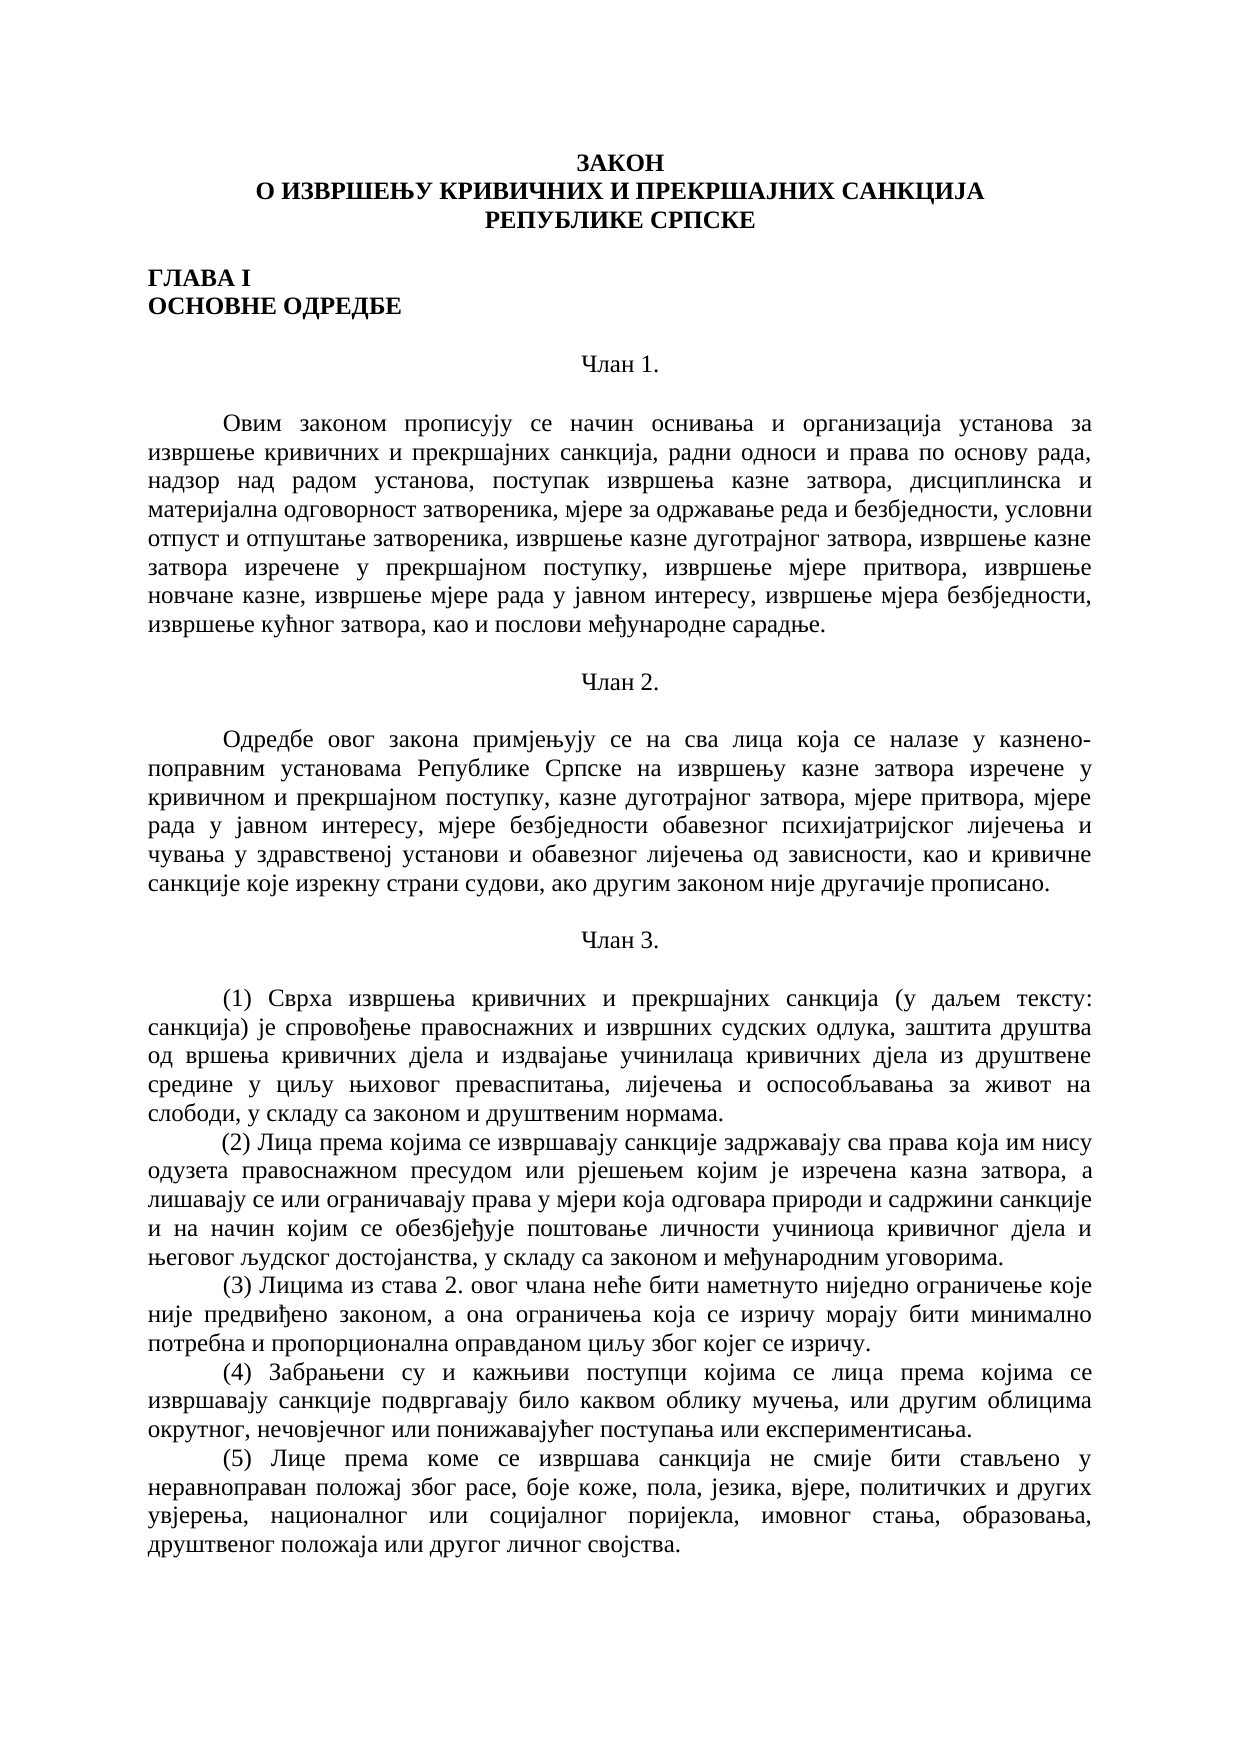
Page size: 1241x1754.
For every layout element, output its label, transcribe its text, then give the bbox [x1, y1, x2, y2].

text (2) Лица према којима се извршавају санкције задржавају сва права која им нису одузета правоснажном пресудом или рјешењем којим је изречена казна затвора, а лишавају се или ограничавају права у мјери која одговара природи и садржини санкције и на начин којим се обез6јеђује поштовање личности учиниоца кривичног дјела и његовог људског достојанства, у складу са законом и међународним уговорима. [148, 1127, 1093, 1271]
text (1) Сврха извршења кривичних и прекршајних санкција (у даљем тексту: санкција) је спровођење правоснажних и извршних судских одлука, заштита друштва од вршења кривичних дјела и издвајање учинилаца кривичних дјела из друштвене средине у циљу њиховог преваспитања, лијечења и оспособљавања за живот на слободи, у складу са законом и друштвеним нормама. [148, 983, 1093, 1127]
text ГЛАВА I [148, 263, 1093, 291]
text Члан 1. [148, 349, 1093, 378]
text ЗАКОН [148, 148, 1093, 176]
text Одредбе овог закона примјењују се на сва лица која се налазе у казнено-поправним установама Републике Српске на извршeњу казне затвора изречене у кривичном и прекршајном поступку, казне дуготрајног затвора, мјере притвора, мјере рада у јавном интересу, мјере безбједности обавезног психијатријског лијечења и чувања у здравственој установи и обавезног лијечења од зависности, као и кривичне санкције које изрекну страни судови, ако другим законом није другачије прописано. [148, 724, 1093, 897]
text О ИЗВРШЕЊУ КРИВИЧНИХ И ПРЕКРШАЈНИХ САНКЦИЈА [148, 176, 1093, 205]
text РЕПУБЛИКЕ СРПСКЕ [148, 205, 1093, 234]
text Члан 2. [148, 667, 1093, 696]
text (5) Лице према коме се извршава санкција не смије бити стављено у неравноправан положај због расе, боје коже, пола, језика, вјере, политичких и других увјерења, националног или социјалног поријекла, имовног стања, образовања, друштвеног положаја или другог личног својства. [148, 1443, 1093, 1558]
text (3) Лицима из става 2. овог члана неће бити наметнуто ниједно ограничење које није предвиђено законом, а она ограничења која се изричу морају бити минимално потребна и пропорционална оправданом циљу због којег се изричу. [148, 1271, 1093, 1357]
text ОСНОВНЕ ОДРЕДБЕ [148, 291, 1093, 320]
text Овим законом прописују се начин оснивања и организација установа за извршење кривичних и прекршајних санкција, радни односи и права по основу рада, надзор над радом установа, поступак извршења казне затвора, дисциплинска и материјална одговорност затвореника, мјере за одржавање реда и безбједности, условни отпуст и отпуштање затвореника, извршење казне дуготрајног затвора, извршење казне затвора изречене у прекршајном поступку, извршење мјере притвора, извршење новчане казне, извршење мјере рада у јавном интересу, извршење мјера безбједности, извршење кућног затвора, као и послови међународне сарадње. [148, 408, 1093, 638]
text Члан 3. [148, 926, 1093, 954]
text (4) Забрањени су и кажњиви поступци којима се лицa према којима се извршавају санкције подвргавају било каквом облику мучења, или другим облицима окрутног, нечовјечног или понижавајућег поступања или експериментисања. [148, 1357, 1093, 1443]
